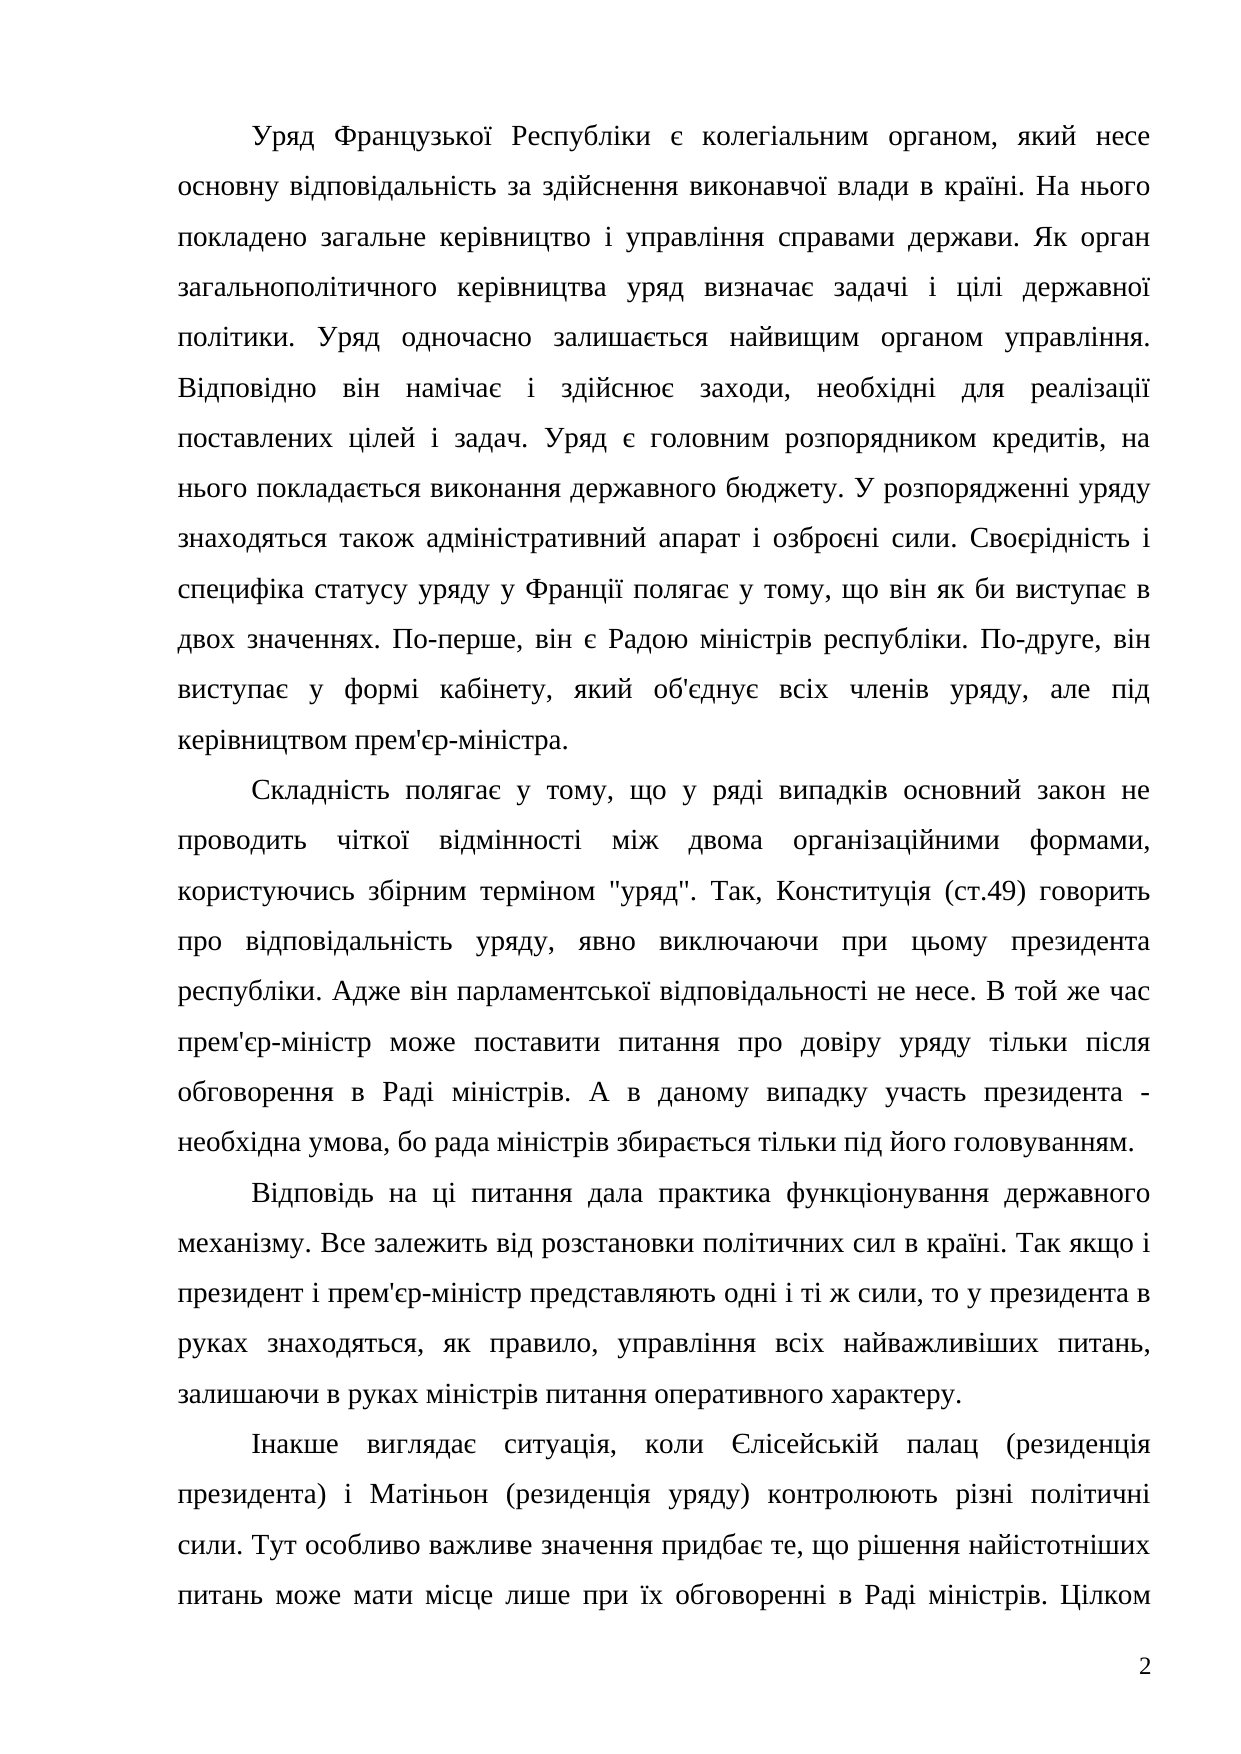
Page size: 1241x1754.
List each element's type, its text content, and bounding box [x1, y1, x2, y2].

text Складність полягає у тому, що у ряді випадків основний закон не проводить чіткої відмінності між двома організаційними формами, користуючись збірним терміном "уряд". Так, Конституція (ст.49) говорить про відповідальність уряду, явно виключаючи при цьому президента республіки. Адже він парламентської відповідальності не несе. В той же час прем'єр-міністр може поставити питання про довіру уряду тільки після обговорення в Раді міністрів. А в даному випадку участь президента - необхідна умова, бо рада міністрів збирається тільки під його головуванням. [177, 772, 1152, 1158]
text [177, 1426, 1152, 1611]
text Уряд Французької Республіки є колегіальним органом, який несе основну відповідальність за здійснення виконавчої влади в країні. На нього покладено загальне керівництво і управління справами держави. Як орган загальнополітичного керівництва уряд визначає задачі і цілі державної політики. Уряд одночасно залишається найвищим органом управління. Відповідно він намічає і здійснює заходи, необхідні для реалізації поставлених цілей і задач. Уряд є головним розпорядником кредитів, на нього покладається виконання державного бюджету. У розпорядженні уряду знаходяться також адміністративний апарат і озброєні сили. Своєрідність і специфіка статусу уряду у Франції полягає у тому, що він як би виступає в двох значеннях. По-перше, він є Радою міністрів республіки. По-друге, він виступає у формі кабінету, який об'єднує всіх членів уряду, але під керівництвом прем'єр-міністра. [177, 118, 1152, 755]
text Відповідь на ці питання дала практика функціонування державного механізму. Все залежить від розстановки політичних сил в країні. Так якщо і президент і прем'єр-міністр представляють одні і ті ж сили, то у президента в руках знаходяться, як правило, управління всіх найважливіших питань, залишаючи в руках міністрів питання оперативного характеру. [177, 1175, 1152, 1409]
